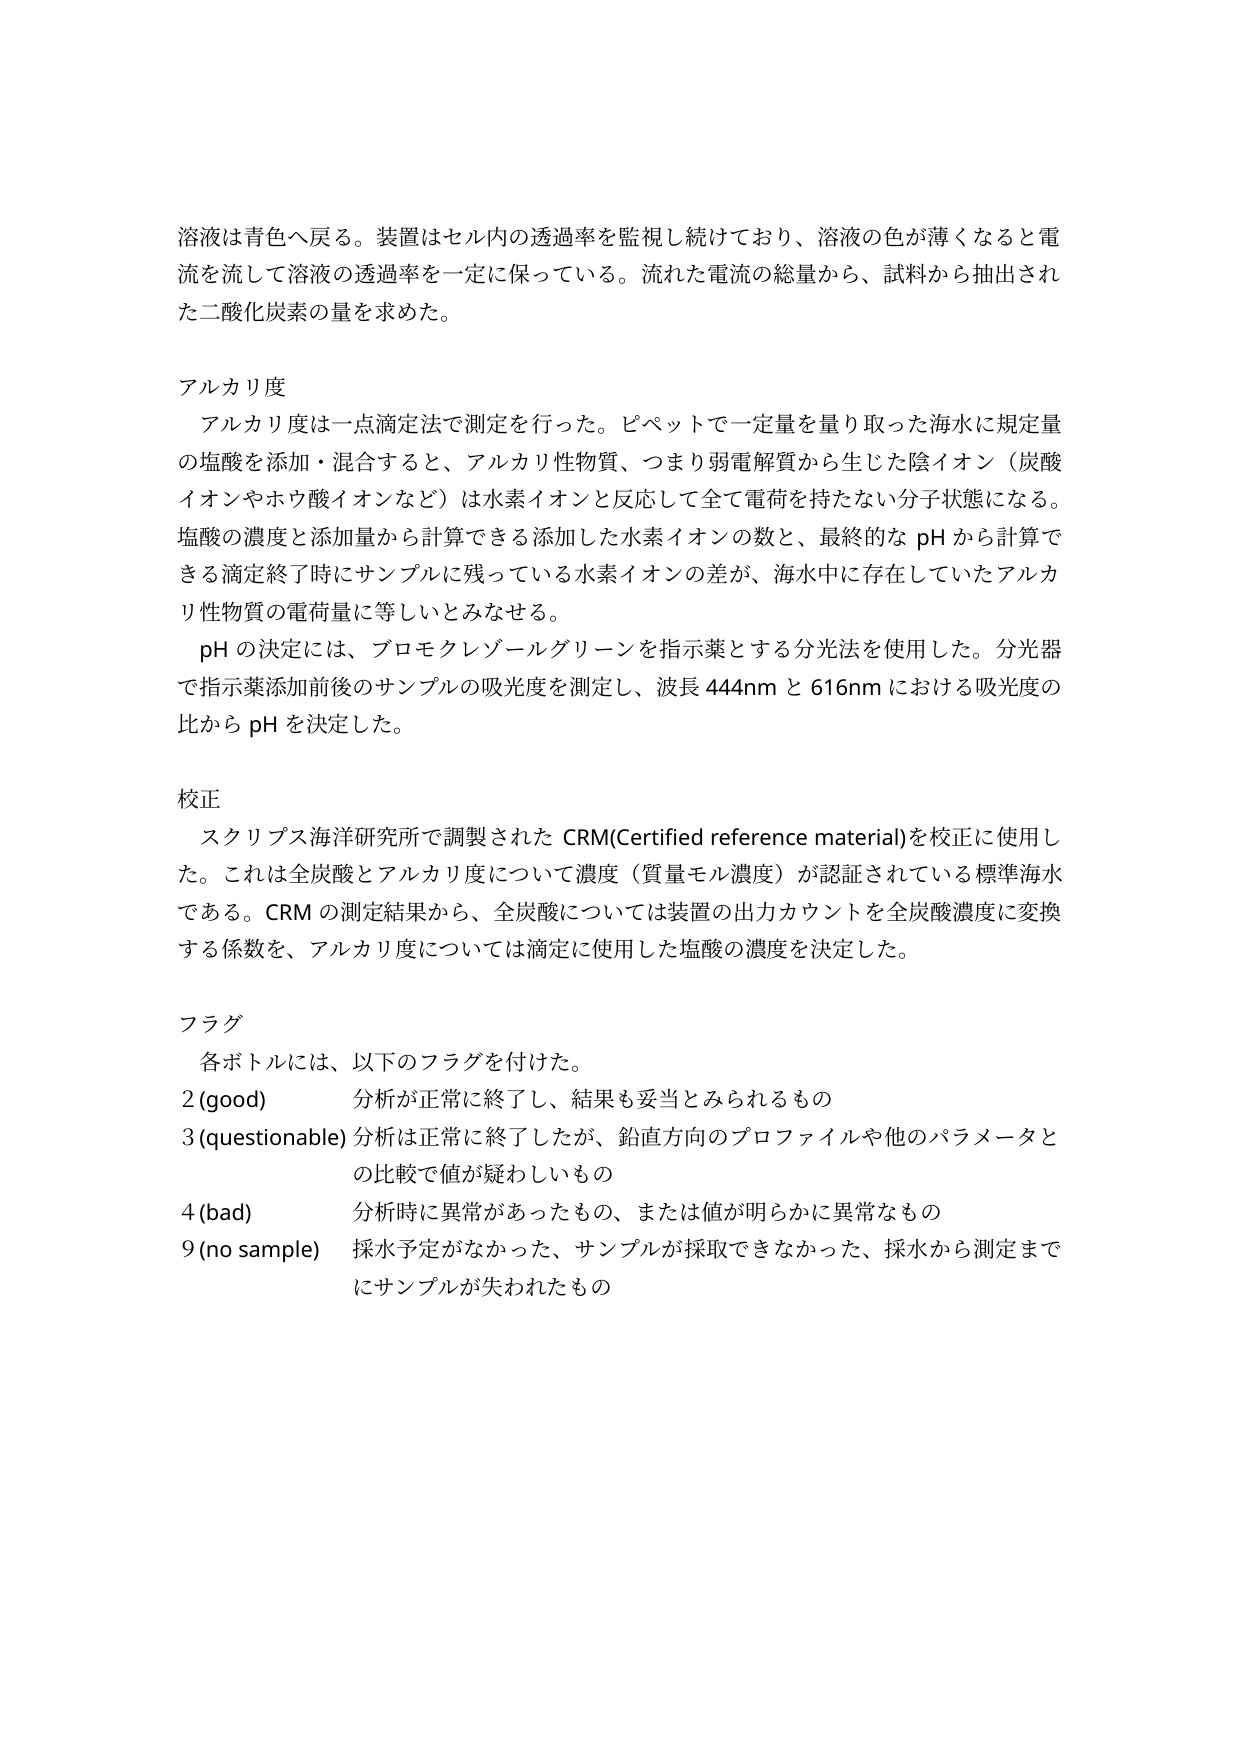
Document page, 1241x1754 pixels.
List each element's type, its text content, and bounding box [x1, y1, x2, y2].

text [177, 217, 1063, 329]
text 各ボトルには、以下のフラグを付けた。 [177, 1042, 1063, 1079]
text pH の決定には、ブロモクレゾールグリーンを指示薬とする分光法を使用した。分光器で指示薬添加前後のサンプルの吸光度を測定し、波長444nm と 616nm における吸光度の比から pH を決定した。 [177, 629, 1063, 742]
text アルカリ度 [177, 367, 1063, 404]
text ３(questionable) 分析は正常に終了したが、鉛直方向のプロファイルや他のパラメータとの比較で値が疑わしいもの [177, 1117, 1063, 1192]
text アルカリ度は一点滴定法で測定を行った。ピペットで一定量を量り取った海水に規定量の塩酸を添加・混合すると、アルカリ性物質、つまり弱電解質から生じた陰イオン（炭酸イオンやホウ酸イオンなど）は水素イオンと反応して全て電荷を持たない分子状態になる。 [177, 404, 1063, 517]
text 塩酸の濃度と添加量から計算できる添加した水素イオンの数と、最終的な pH から計算できる滴定終了時にサンプルに残っている水素イオンの差が、海水中に存在していたアルカリ性物質の電荷量に等しいとみなせる。 [177, 517, 1063, 629]
text ４(bad) 分析時に異常があったもの、または値が明らかに異常なもの [177, 1192, 1063, 1229]
text ２(good) 分析が正常に終了し、結果も妥当とみられるもの [177, 1079, 1063, 1117]
text スクリプス海洋研究所で調製された CRM(Certified reference material)を校正に使用した。これは全炭酸とアルカリ度について濃度（質量モル濃度）が認証されている標準海水である。CRM の測定結果から、全炭酸については装置の出力カウントを全炭酸濃度に変換する係数を、アルカリ度については滴定に使用した塩酸の濃度を決定した。 [177, 817, 1063, 967]
text 校正 [177, 779, 1063, 817]
text ９(no sample) 採水予定がなかった、サンプルが採取できなかった、採水から測定までにサンプルが失われたもの [177, 1229, 1063, 1304]
text フラグ [177, 1004, 1063, 1042]
